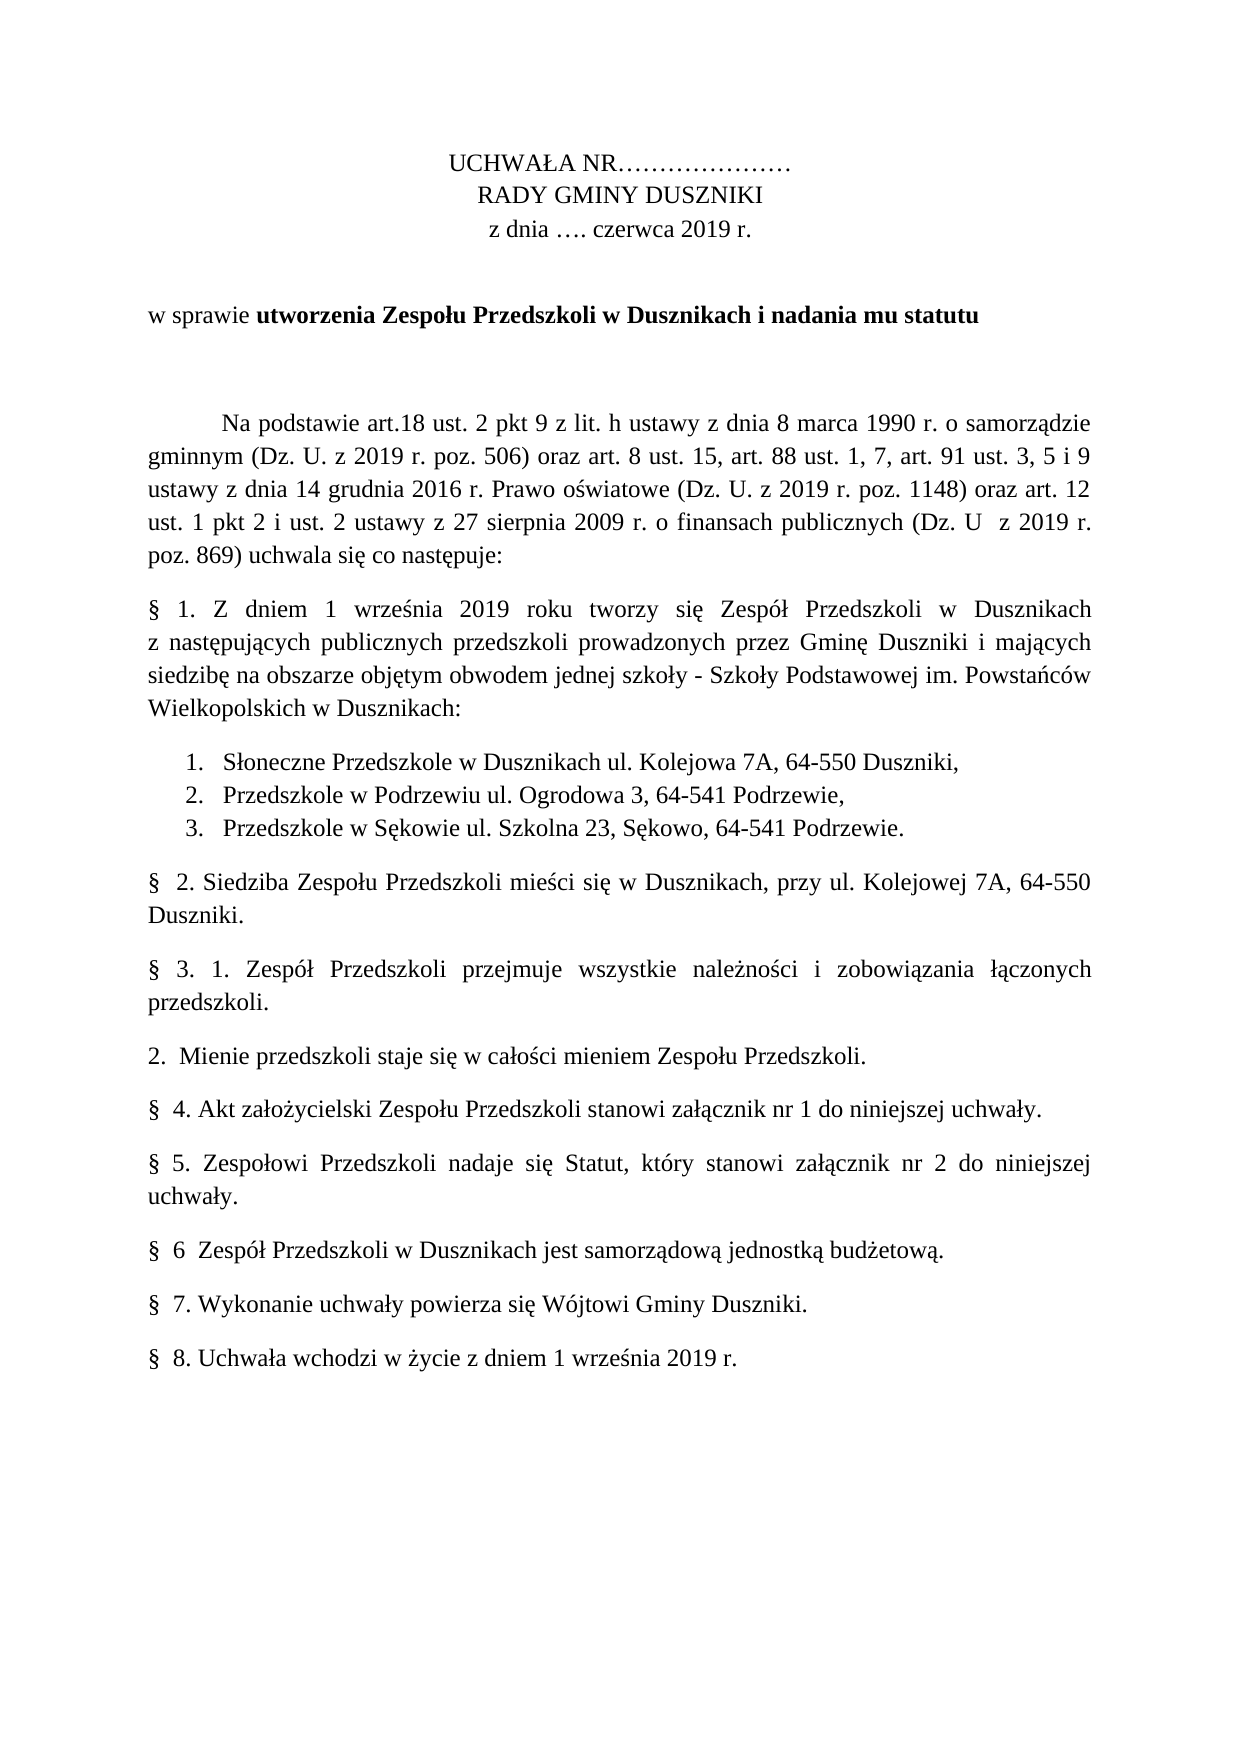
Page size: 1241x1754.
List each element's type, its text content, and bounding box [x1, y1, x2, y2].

text z dnia …. czerwca 2019 r. [148, 214, 1093, 242]
text § 8. Uchwała wchodzi w życie z dniem 1 września 2019 r. [148, 1343, 1093, 1372]
text § 2. Siedziba Zespołu Przedszkoli mieści się w Dusznikach, przy ul. Kolejowej 7A, 64-550 Duszniki. [148, 867, 1093, 929]
text w sprawie utworzenia Zespołu Przedszkoli w Dusznikach i nadania mu statutu [148, 301, 1093, 329]
text § 6 Zespół Przedszkoli w Dusznikach jest samorządową jednostką budżetową. [148, 1235, 1093, 1264]
text § 5. Zespołowi Przedszkoli nadaje się Statut, który stanowi załącznik nr 2 do niniejszej uchwały. [148, 1148, 1093, 1210]
text UCHWAŁA NR………………… [148, 148, 1093, 176]
list Przedszkole w Podrzewiu ul. Ogrodowa 3, 64-541 Podrzewie, [185, 780, 1093, 809]
text § 4. Akt założycielski Zespołu Przedszkoli stanowi załącznik nr 1 do niniejszej uchwały. [148, 1094, 1093, 1123]
text 2. Mienie przedszkoli staje się w całości mieniem Zespołu Przedszkoli. [148, 1041, 1093, 1069]
text § 3. 1. Zespół Przedszkoli przejmuje wszystkie należności i zobowiązania łączonych przedszkoli. [148, 954, 1093, 1016]
text § 7. Wykonanie uchwały powierza się Wójtowi Gminy Duszniki. [148, 1289, 1093, 1318]
list Przedszkole w Sękowie ul. Szkolna 23, Sękowo, 64-541 Podrzewie. [185, 813, 1093, 842]
list Słoneczne Przedszkole w Dusznikach ul. Kolejowa 7A, 64-550 Duszniki, [185, 747, 1093, 776]
text § 1. Z dniem 1 września 2019 roku tworzy się Zespół Przedszkoli w Dusznikach z następujących publicznych przedszkoli prowadzonych przez Gminę Duszniki i mających siedzibę na obszarze objętym obwodem jednej szkoły - Szkoły Podstawowej im. Powstańców Wielkopolskich w Dusznikach: [148, 594, 1093, 722]
text Na podstawie art.18 ust. 2 pkt 9 z lit. h ustawy z dnia 8 marca 1990 r. o samorządzie gminnym (Dz. U. z 2019 r. poz. 506) oraz art. 8 ust. 15, art. 88 ust. 1, 7, art. 91 ust. 3, 5 i 9 ustawy z dnia 14 grudnia 2016 r. Prawo oświatowe (Dz. U. z 2019 r. poz. 1148) oraz art. 12 ust. 1 pkt 2 i ust. 2 ustawy z 27 sierpnia 2009 r. o finansach publicznych (Dz. U z 2019 r. poz. 869) uchwala się co następuje: [148, 408, 1093, 569]
text RADY GMINY DUSZNIKI [148, 181, 1093, 209]
